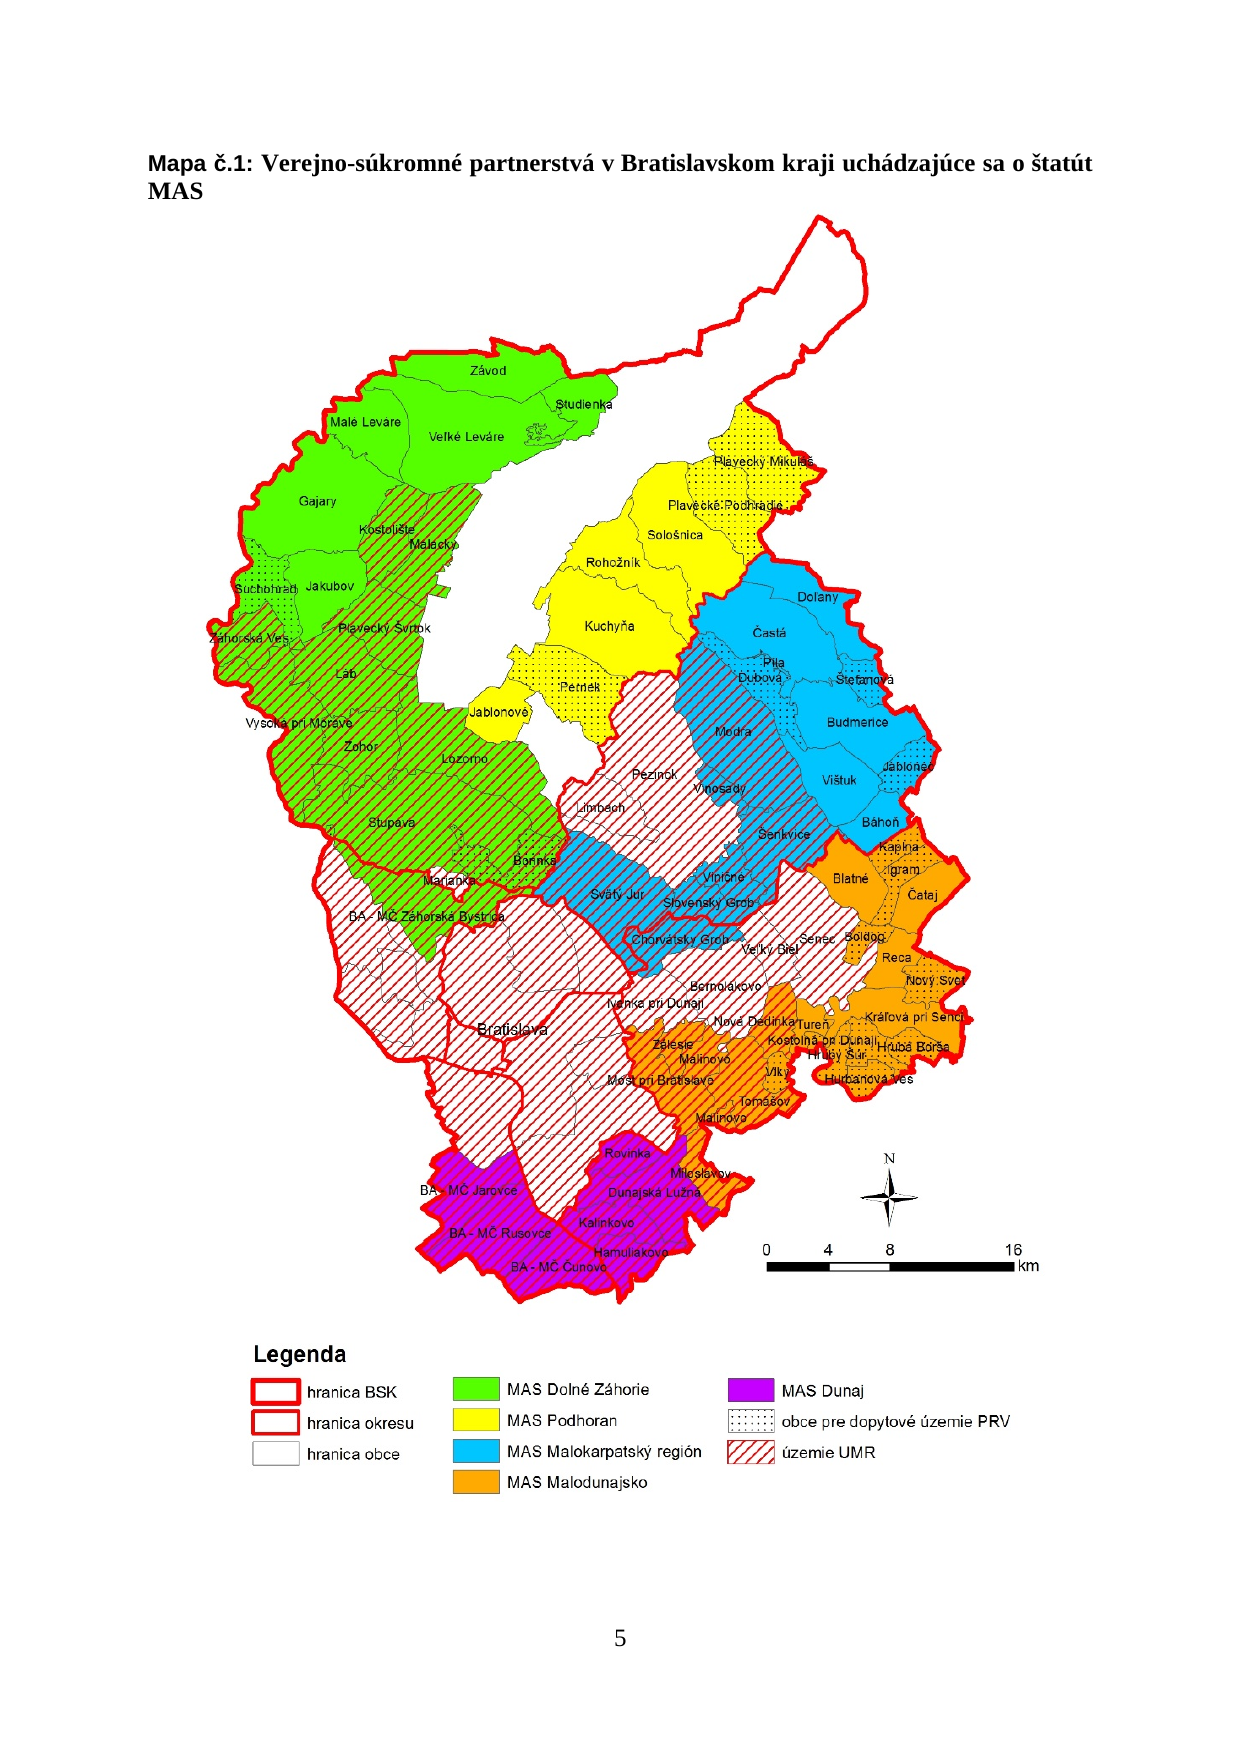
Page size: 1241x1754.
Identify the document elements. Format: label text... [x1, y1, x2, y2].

text Mapa č.1: Verejno-súkromné partnerstvá v Bratislavskom kraji uchádzajúce sa o štatút MAS [148, 148, 1093, 205]
picture [147, 205, 1092, 1502]
